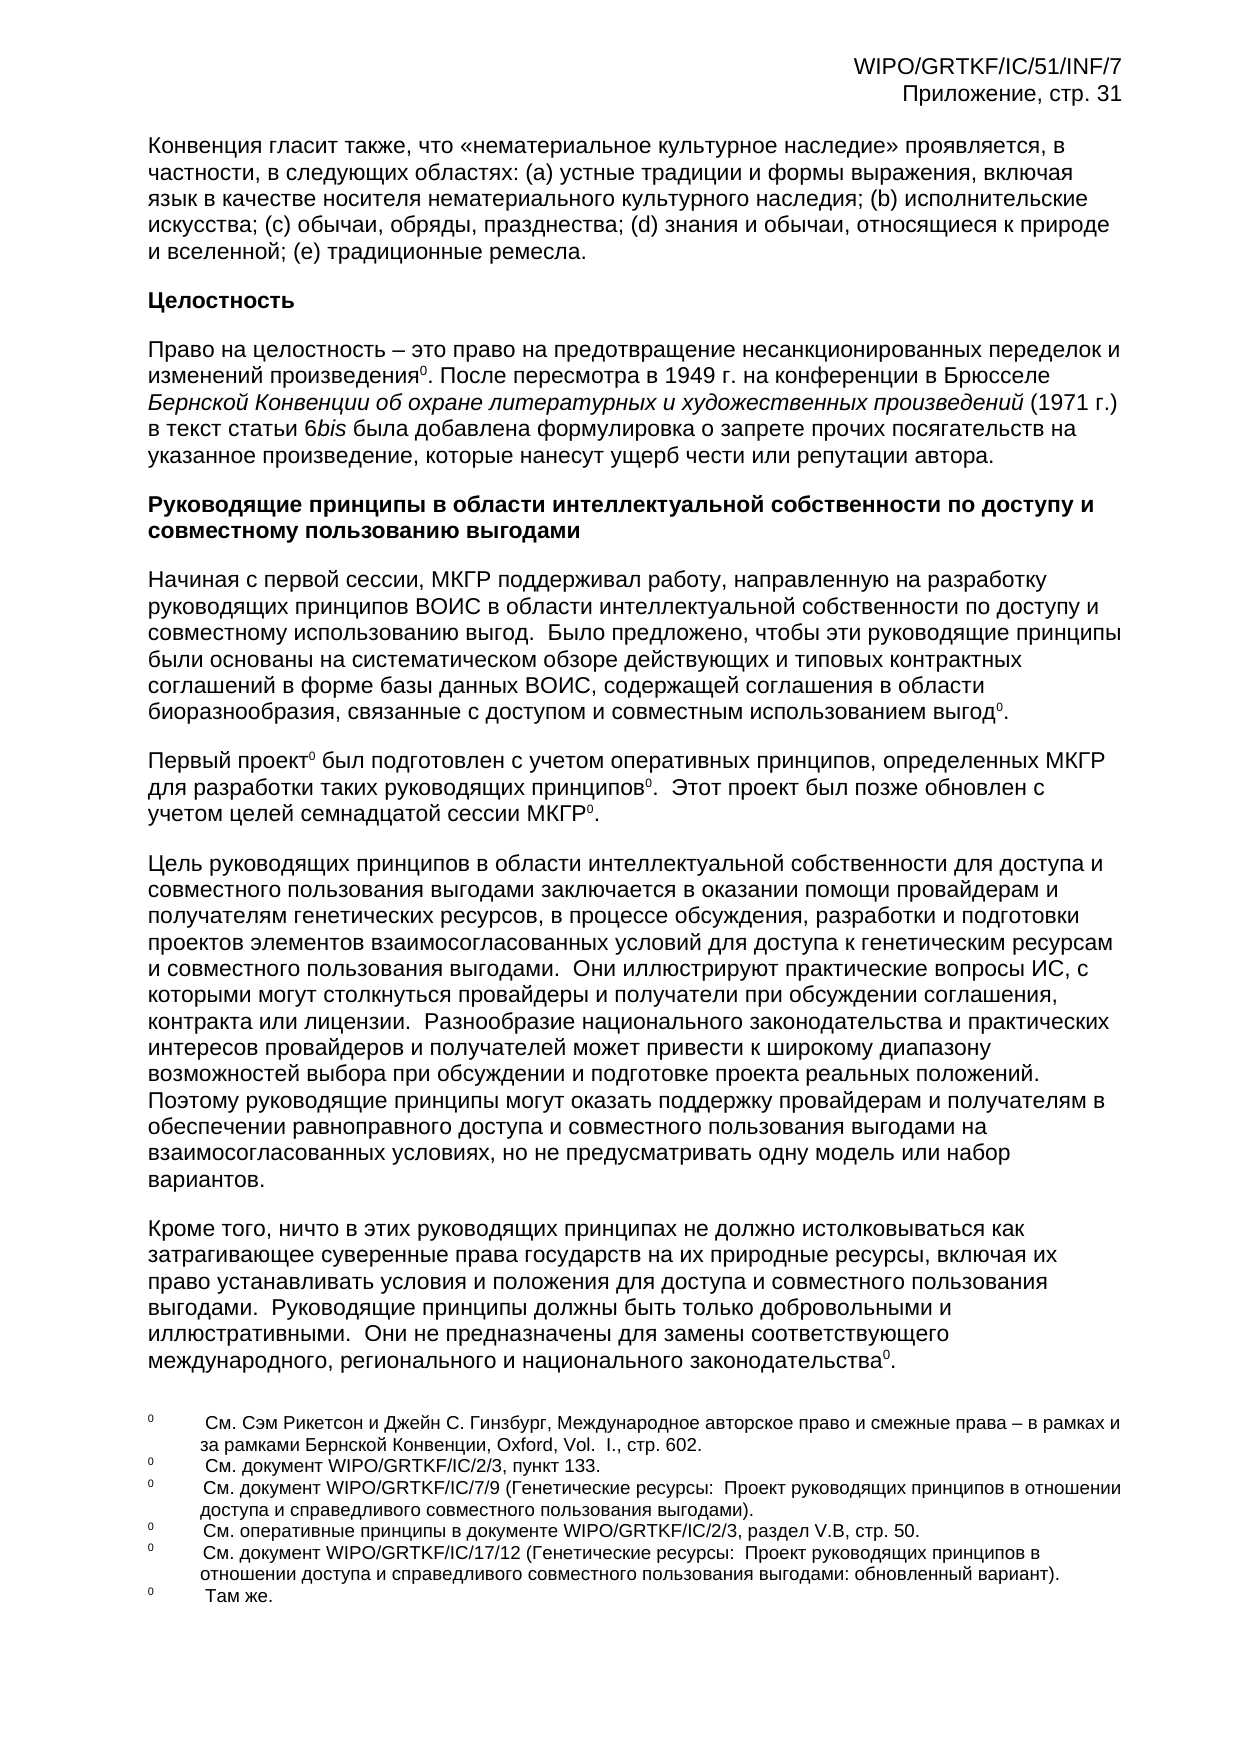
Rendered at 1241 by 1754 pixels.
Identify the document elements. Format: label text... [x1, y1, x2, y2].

subtitle Руководящие принципы в области интеллектуальной собственности по доступу и совместному пользованию выгодами [148, 491, 1122, 543]
text Конвенция гласит также, что «нематериальное культурное наследие» проявляется, в частности, в следующих областях: (а) устные традиции и формы выражения, включая язык в качестве носителя нематериального культурного наследия; (b) исполнительские искусства; (с) обычаи, обряды, празднества; (d) знания и обычаи, относящиеся к природе и вселенной; (е) традиционные ремесла. [148, 132, 1122, 264]
text Начиная с первой сессии, МКГР поддерживал работу, направленную на разработку руководящих принципов ВОИС в области интеллектуальной собственности по доступу и совместному использованию выгод. Было предложено, чтобы эти руководящие принципы были основаны на систематическом обзоре действующих и типовых контрактных соглашений в форме базы данных ВОИС, содержащей соглашения в области биоразнообразия, связанные с доступом и совместным использованием выгод. [148, 566, 1122, 724]
subtitle Целостность [148, 287, 1122, 313]
text Первый проект был подготовлен с учетом оперативных принципов, определенных МКГР для разработки таких руководящих принципов. Этот проект был позже обновлен с учетом целей семнадцатой сессии МКГР. [148, 747, 1122, 827]
text Кроме того, ничто в этих руководящих принципах не должно истолковываться как затрагивающее суверенные права государств на их природные ресурсы, включая их право устанавливать условия и положения для доступа и совместного пользования выгодами. Руководящие принципы должны быть только добровольными и иллюстративными. Они не предназначены для замены соответствующего международного, регионального и национального законодательства. [148, 1215, 1122, 1373]
text Право на целостность – это право на предотвращение несанкционированных переделок и изменений произведения. После пересмотра в 1949 г. на конференции в Брюсселе Бернской Конвенции об охране литературных и художественных произведений (1971 г.) в текст статьи 6bis была добавлена формулировка о запрете прочих посягательств на указанное произведение, которые нанесут ущерб чести или репутации автора. [148, 336, 1122, 468]
text Цель руководящих принципов в области интеллектуальной собственности для доступа и совместного пользования выгодами заключается в оказании помощи провайдерам и получателям генетических ресурсов, в процессе обсуждения, разработки и подготовки проектов элементов взаимосогласованных условий для доступа к генетическим ресурсам и совместного пользования выгодами. Они иллюстрируют практические вопросы ИС, с которыми могут столкнуться провайдеры и получатели при обсуждении соглашения, контракта или лицензии. Разнообразие национального законодательства и практических интересов провайдеров и получателей может привести к широкому диапазону возможностей выбора при обсуждении и подготовке проекта реальных положений. Поэтому руководящие принципы могут оказать поддержку провайдерам и получателям в обеспечении равноправного доступа и совместного пользования выгодами на взаимосогласованных условиях, но не предусматривать одну модель или набор вариантов. [148, 849, 1122, 1192]
